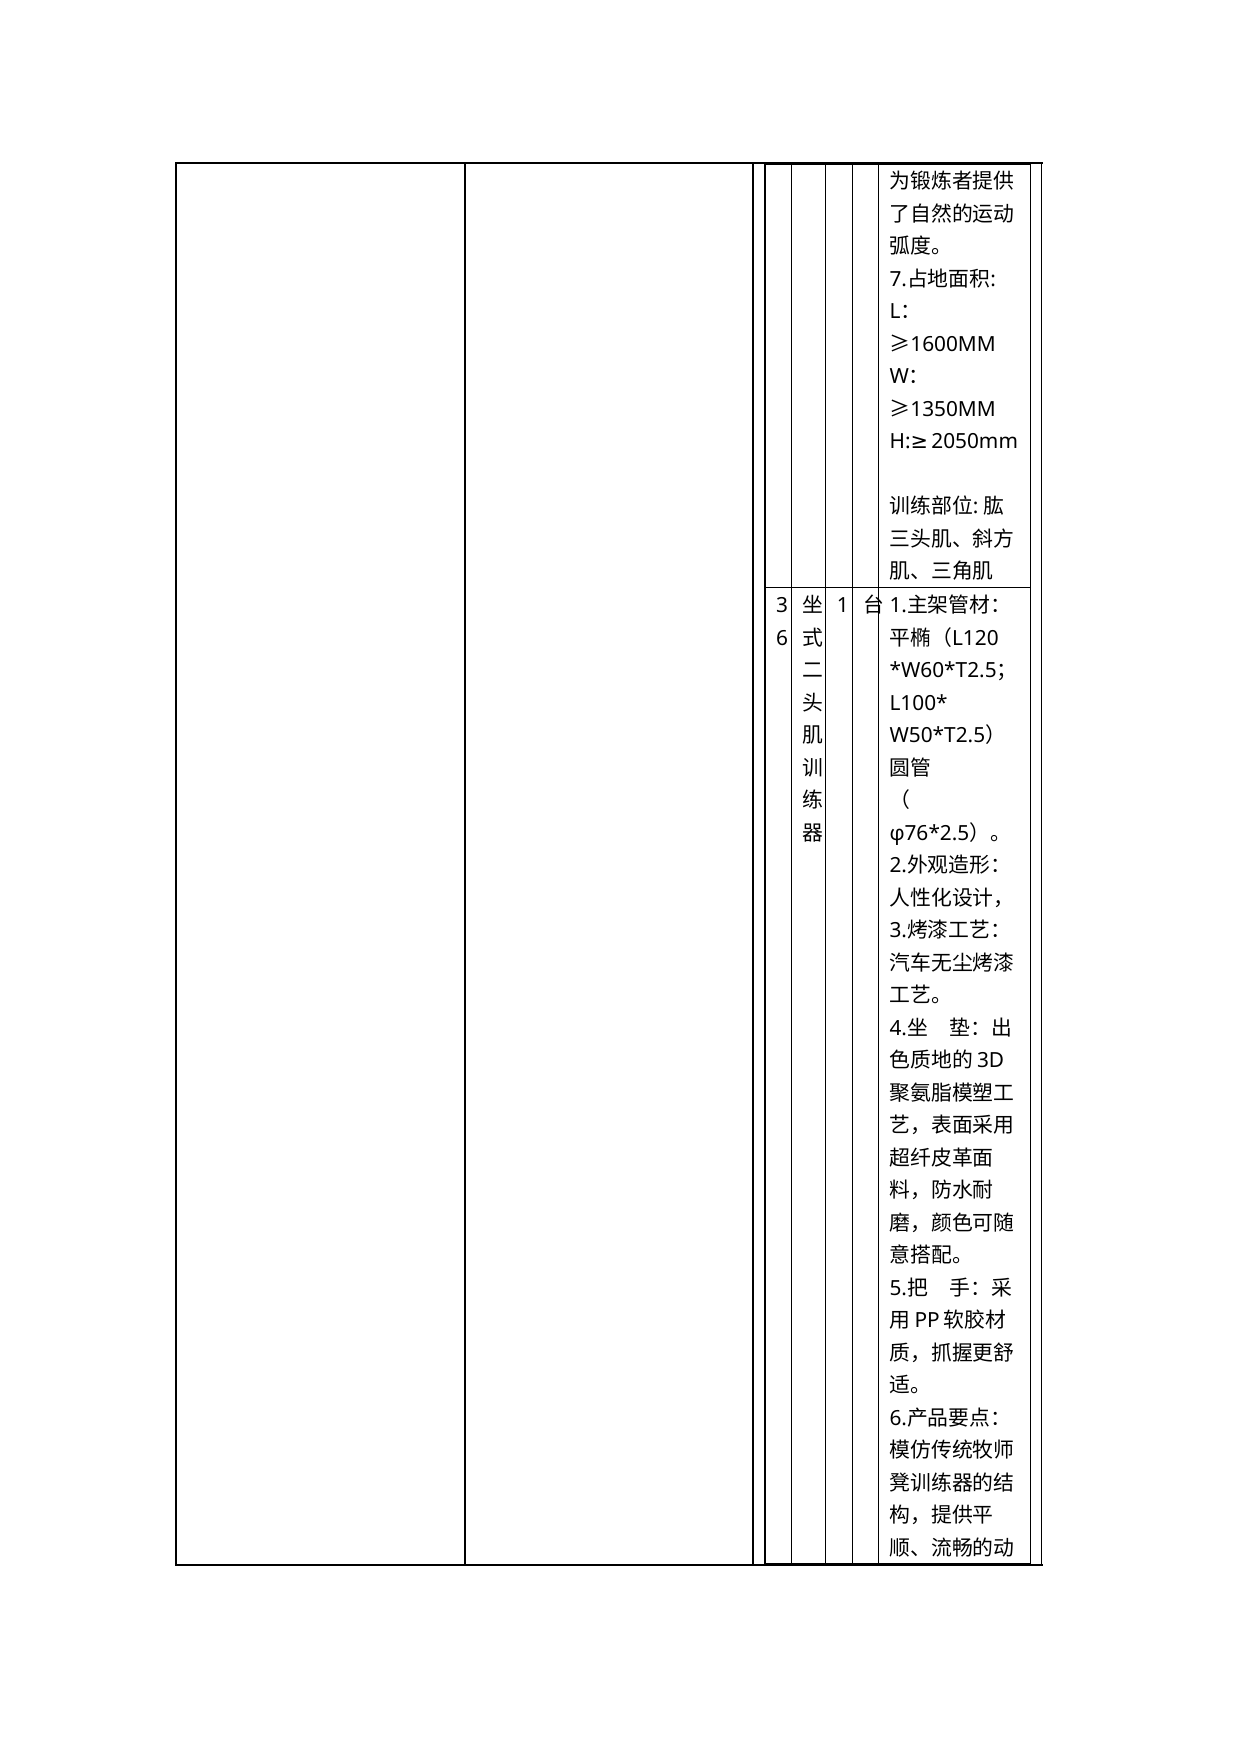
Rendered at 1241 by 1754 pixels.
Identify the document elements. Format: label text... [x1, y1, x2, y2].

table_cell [754, 164, 764, 1564]
table_cell 1 [177, 164, 464, 1564]
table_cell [1031, 164, 1041, 1564]
table_cell [466, 164, 752, 1564]
